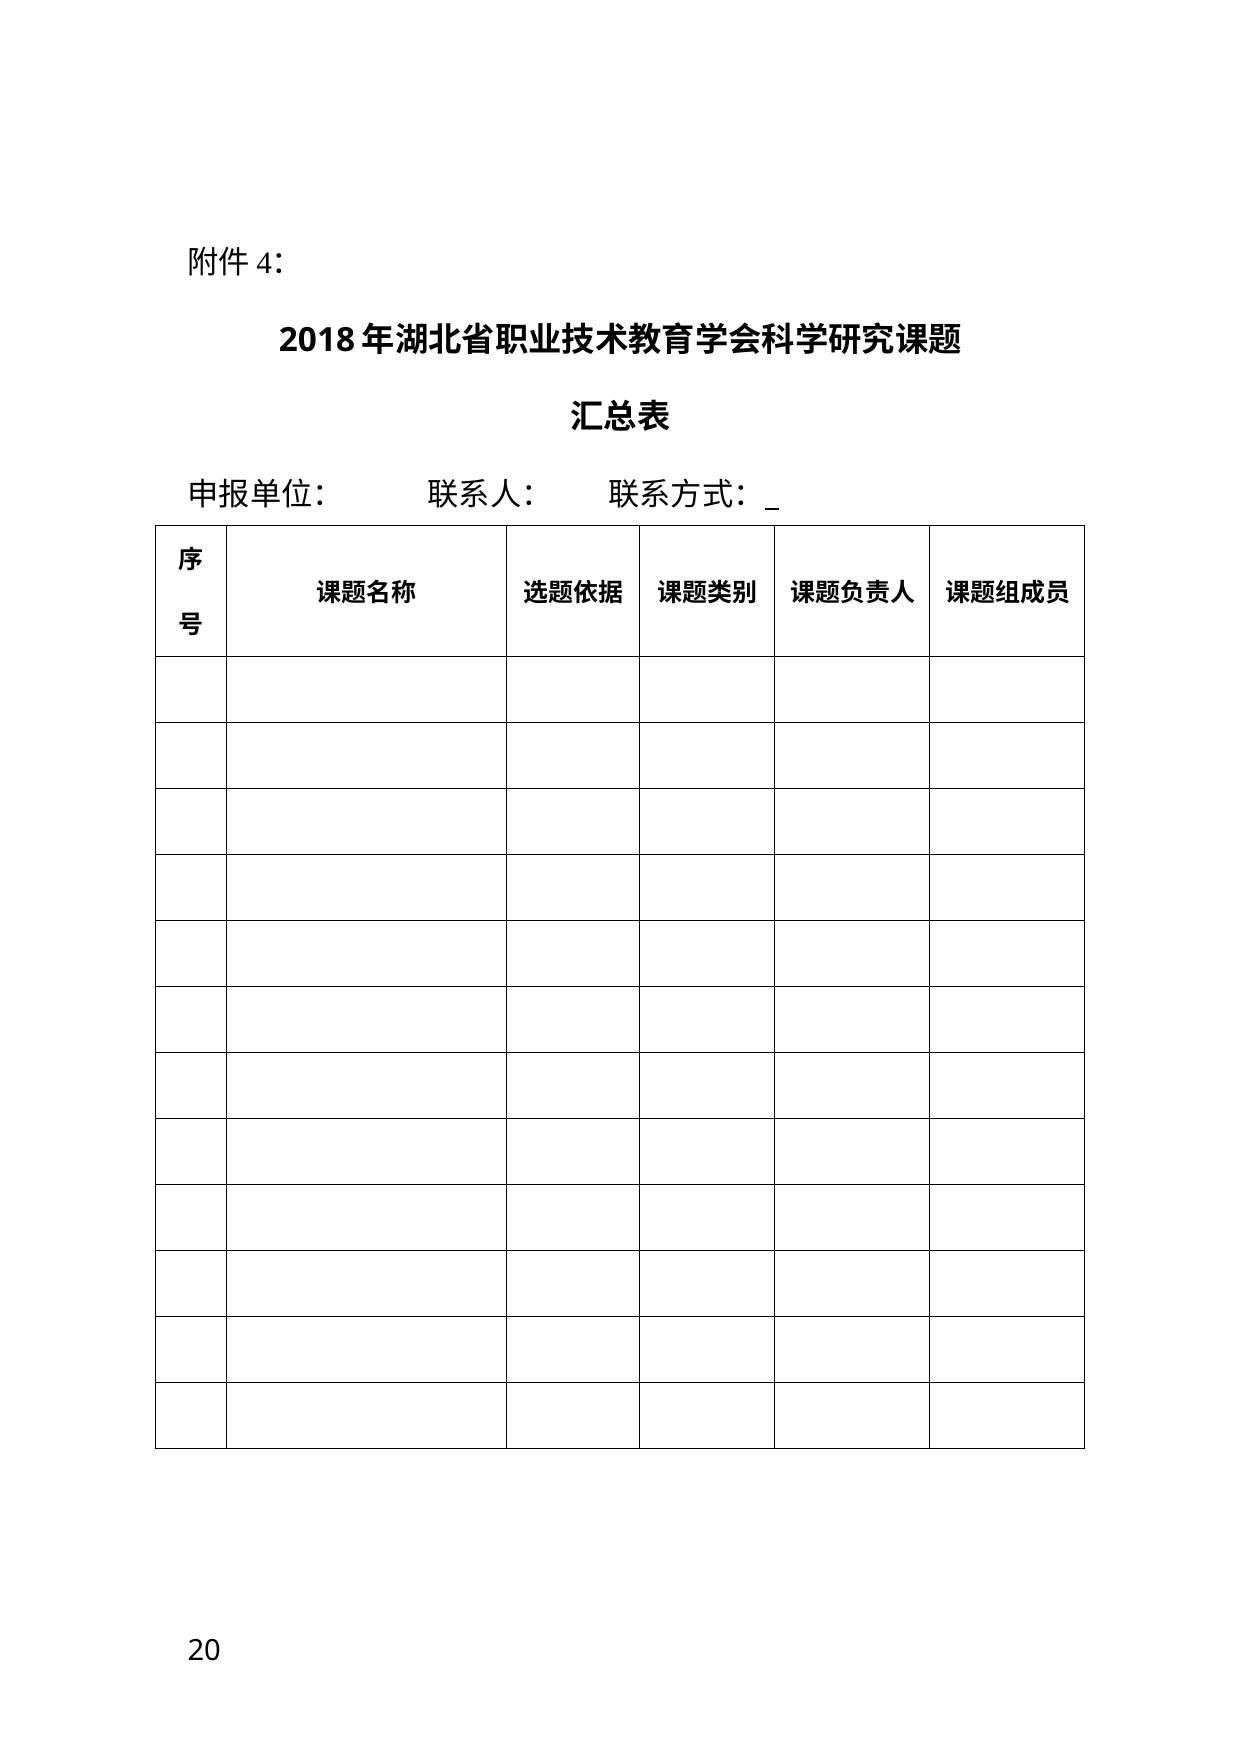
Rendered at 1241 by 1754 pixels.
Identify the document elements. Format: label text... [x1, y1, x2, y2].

table_cell [156, 1053, 226, 1118]
table_cell [156, 657, 226, 722]
table_cell [156, 723, 226, 788]
table_cell [156, 789, 226, 854]
table_cell [930, 1251, 1084, 1316]
table_cell [227, 789, 506, 854]
table_cell [930, 1317, 1084, 1382]
table_cell [227, 855, 506, 920]
table_cell [156, 1185, 226, 1250]
table_cell [930, 789, 1084, 854]
table_cell [775, 987, 929, 1052]
table_cell [640, 657, 774, 722]
text 申报单位： 联系人： 联系方式： [187, 459, 1053, 524]
text 附件4： [187, 227, 1053, 292]
table_cell [640, 921, 774, 986]
table_cell [930, 1119, 1084, 1184]
table_cell [775, 723, 929, 788]
table_cell [507, 987, 639, 1052]
table_cell [227, 723, 506, 788]
table_cell [775, 1251, 929, 1316]
table_cell [930, 855, 1084, 920]
table_cell [507, 657, 639, 722]
table_cell [156, 1251, 226, 1316]
table_cell [775, 1317, 929, 1382]
table_cell [156, 1119, 226, 1184]
table_header 课题负责人 [775, 526, 929, 656]
table_cell [507, 1119, 639, 1184]
text 汇总表 [187, 382, 1053, 447]
table_cell [507, 855, 639, 920]
table_cell [227, 1185, 506, 1250]
table_cell [775, 789, 929, 854]
table_cell [640, 723, 774, 788]
table_cell [930, 1383, 1084, 1448]
table_cell [640, 1119, 774, 1184]
table_cell [640, 987, 774, 1052]
table_cell [227, 1383, 506, 1448]
table_cell [640, 1251, 774, 1316]
table_header 课题名称 [227, 526, 506, 656]
table_cell [930, 1185, 1084, 1250]
table_cell [156, 921, 226, 986]
table_cell [930, 723, 1084, 788]
text 2018年湖北省职业技术教育学会科学研究课题 [187, 304, 1053, 369]
table_cell [507, 723, 639, 788]
table_cell [640, 1383, 774, 1448]
table_cell [227, 1053, 506, 1118]
table_cell [930, 921, 1084, 986]
table_cell [156, 855, 226, 920]
table_cell [507, 1383, 639, 1448]
table_cell [775, 1185, 929, 1250]
table_header 选题依据 [507, 526, 639, 656]
table_cell [507, 921, 639, 986]
table_header 课题组成员 [930, 526, 1084, 656]
table_cell [507, 1053, 639, 1118]
table_cell [227, 1317, 506, 1382]
table_cell [775, 1053, 929, 1118]
table_cell [227, 987, 506, 1052]
table_cell [775, 657, 929, 722]
table_cell [507, 1185, 639, 1250]
table_cell [930, 657, 1084, 722]
table_cell [640, 789, 774, 854]
table_cell [507, 1317, 639, 1382]
table_cell [640, 1185, 774, 1250]
table_cell [156, 987, 226, 1052]
table_cell [775, 921, 929, 986]
table_cell [930, 1053, 1084, 1118]
table_cell [156, 1383, 226, 1448]
table_header 课题类别 [640, 526, 774, 656]
table_cell [930, 987, 1084, 1052]
table_cell [640, 1053, 774, 1118]
table_cell [640, 855, 774, 920]
table_cell [775, 1383, 929, 1448]
table_header 序号 [156, 526, 226, 656]
table_cell [640, 1317, 774, 1382]
table_cell [156, 1317, 226, 1382]
table_cell [227, 1119, 506, 1184]
table_cell [227, 1251, 506, 1316]
table_cell [227, 921, 506, 986]
table_cell [775, 1119, 929, 1184]
table_cell [775, 855, 929, 920]
table_cell [227, 657, 506, 722]
table_cell [507, 789, 639, 854]
table_cell [507, 1251, 639, 1316]
